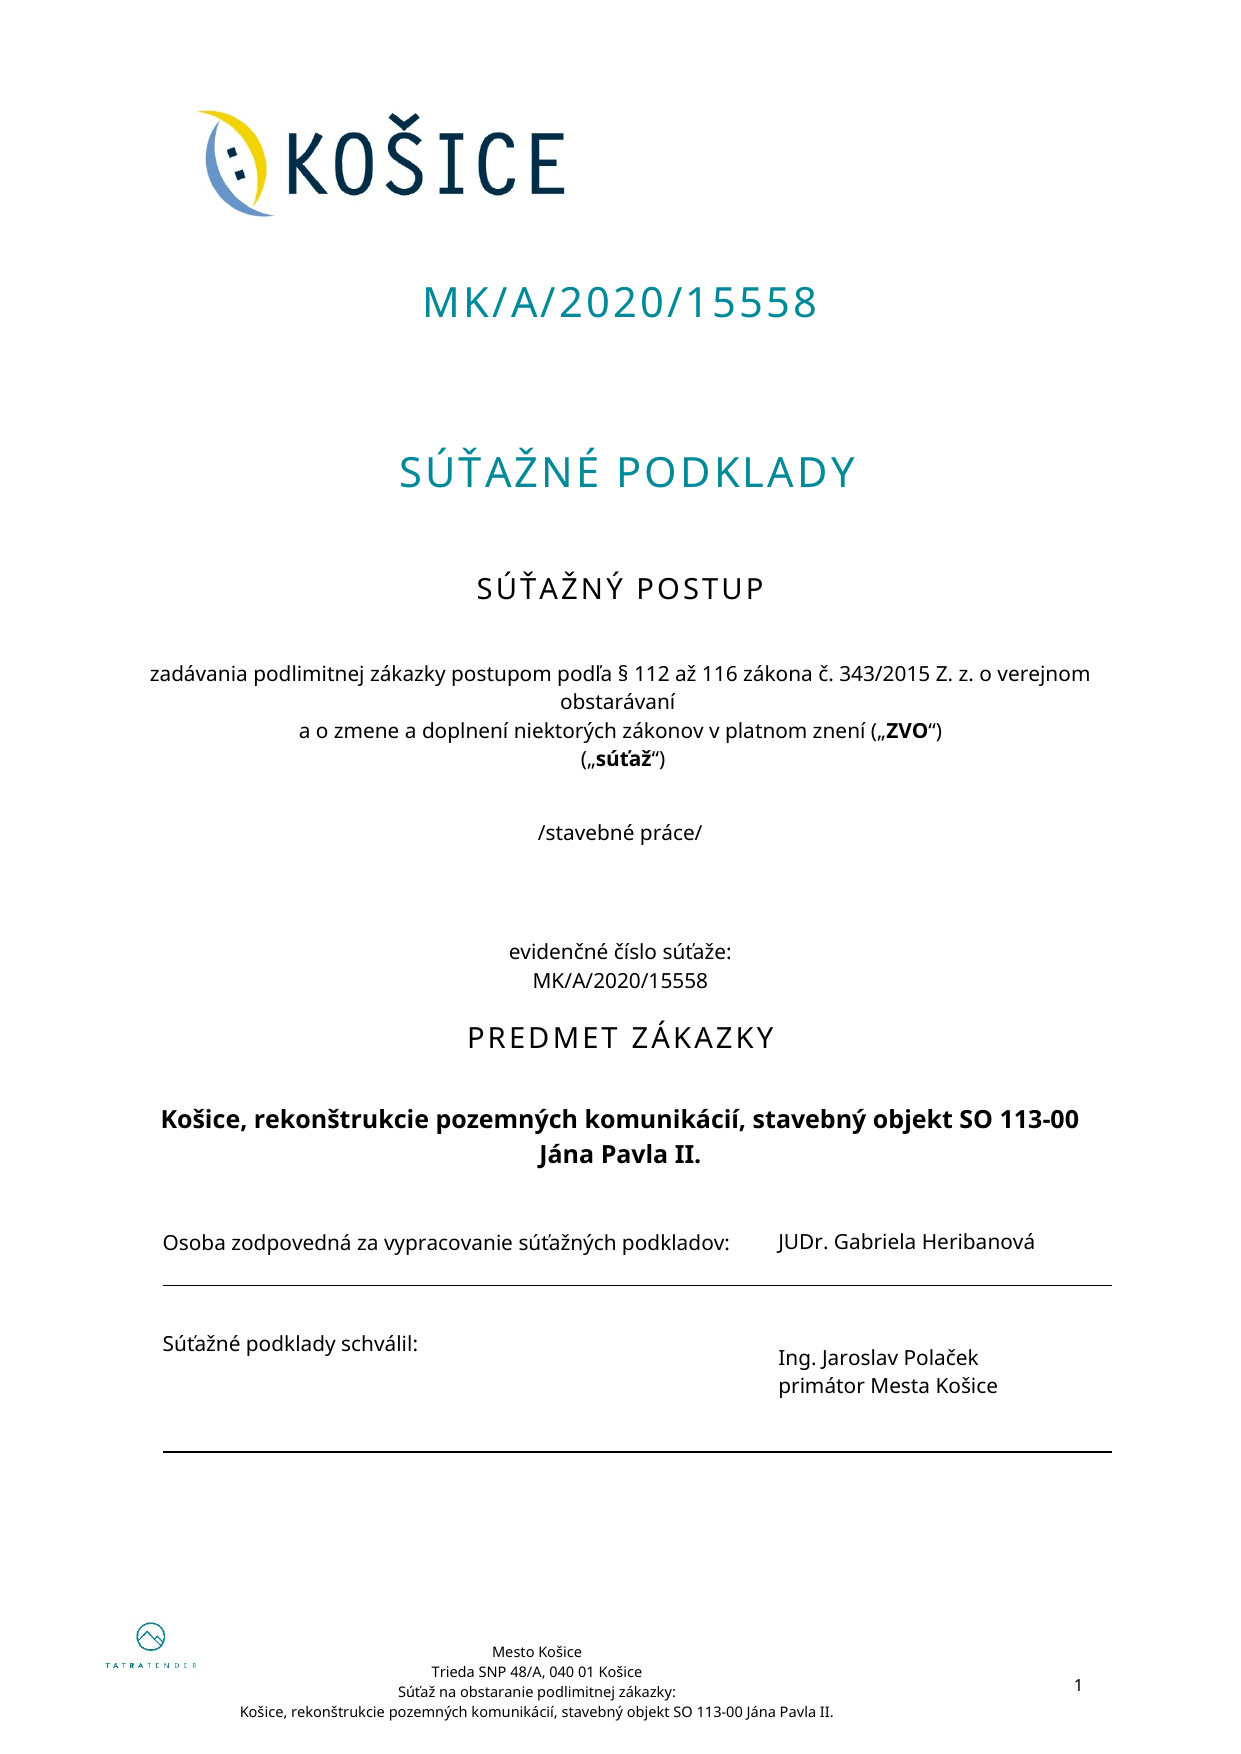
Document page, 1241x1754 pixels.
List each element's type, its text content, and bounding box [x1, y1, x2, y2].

table_cell Ing. Jaroslav Polaček primátor Mesta Košice [778, 1286, 1112, 1451]
table_cell Súťažné podklady schválil: [163, 1286, 778, 1451]
picture [147, 73, 615, 251]
text predmet zákazky [148, 1017, 1093, 1057]
text MK/A/2020/15558 [148, 966, 1093, 994]
text evidenčné číslo súťaže: [148, 937, 1093, 966]
text Súťažný postup [148, 568, 1093, 608]
text MK/A/2020/15558 [148, 273, 1093, 330]
table_header JUDr. Gabriela Heribanová [778, 1199, 1112, 1285]
text Košice, rekonštrukcie pozemných komunikácií, stavebný objekt SO 113-00 Jána Pavla II. [148, 1102, 1093, 1170]
text /stavebné práce/ [148, 818, 1093, 847]
table_header Osoba zodpovedná za vypracovanie súťažných podkladov: [163, 1199, 778, 1285]
text zadávania podlimitnej zákazky postupom podľa § 112 až 116 zákona č. 343/2015 Z. z. o verejnom obstarávaní a o zmene a doplnení niektorých zákonov v platnom znení („ZVO“) („súťaž“) [148, 659, 1093, 773]
picture [84, 1598, 217, 1692]
text Súťažné podklady [148, 443, 1093, 500]
